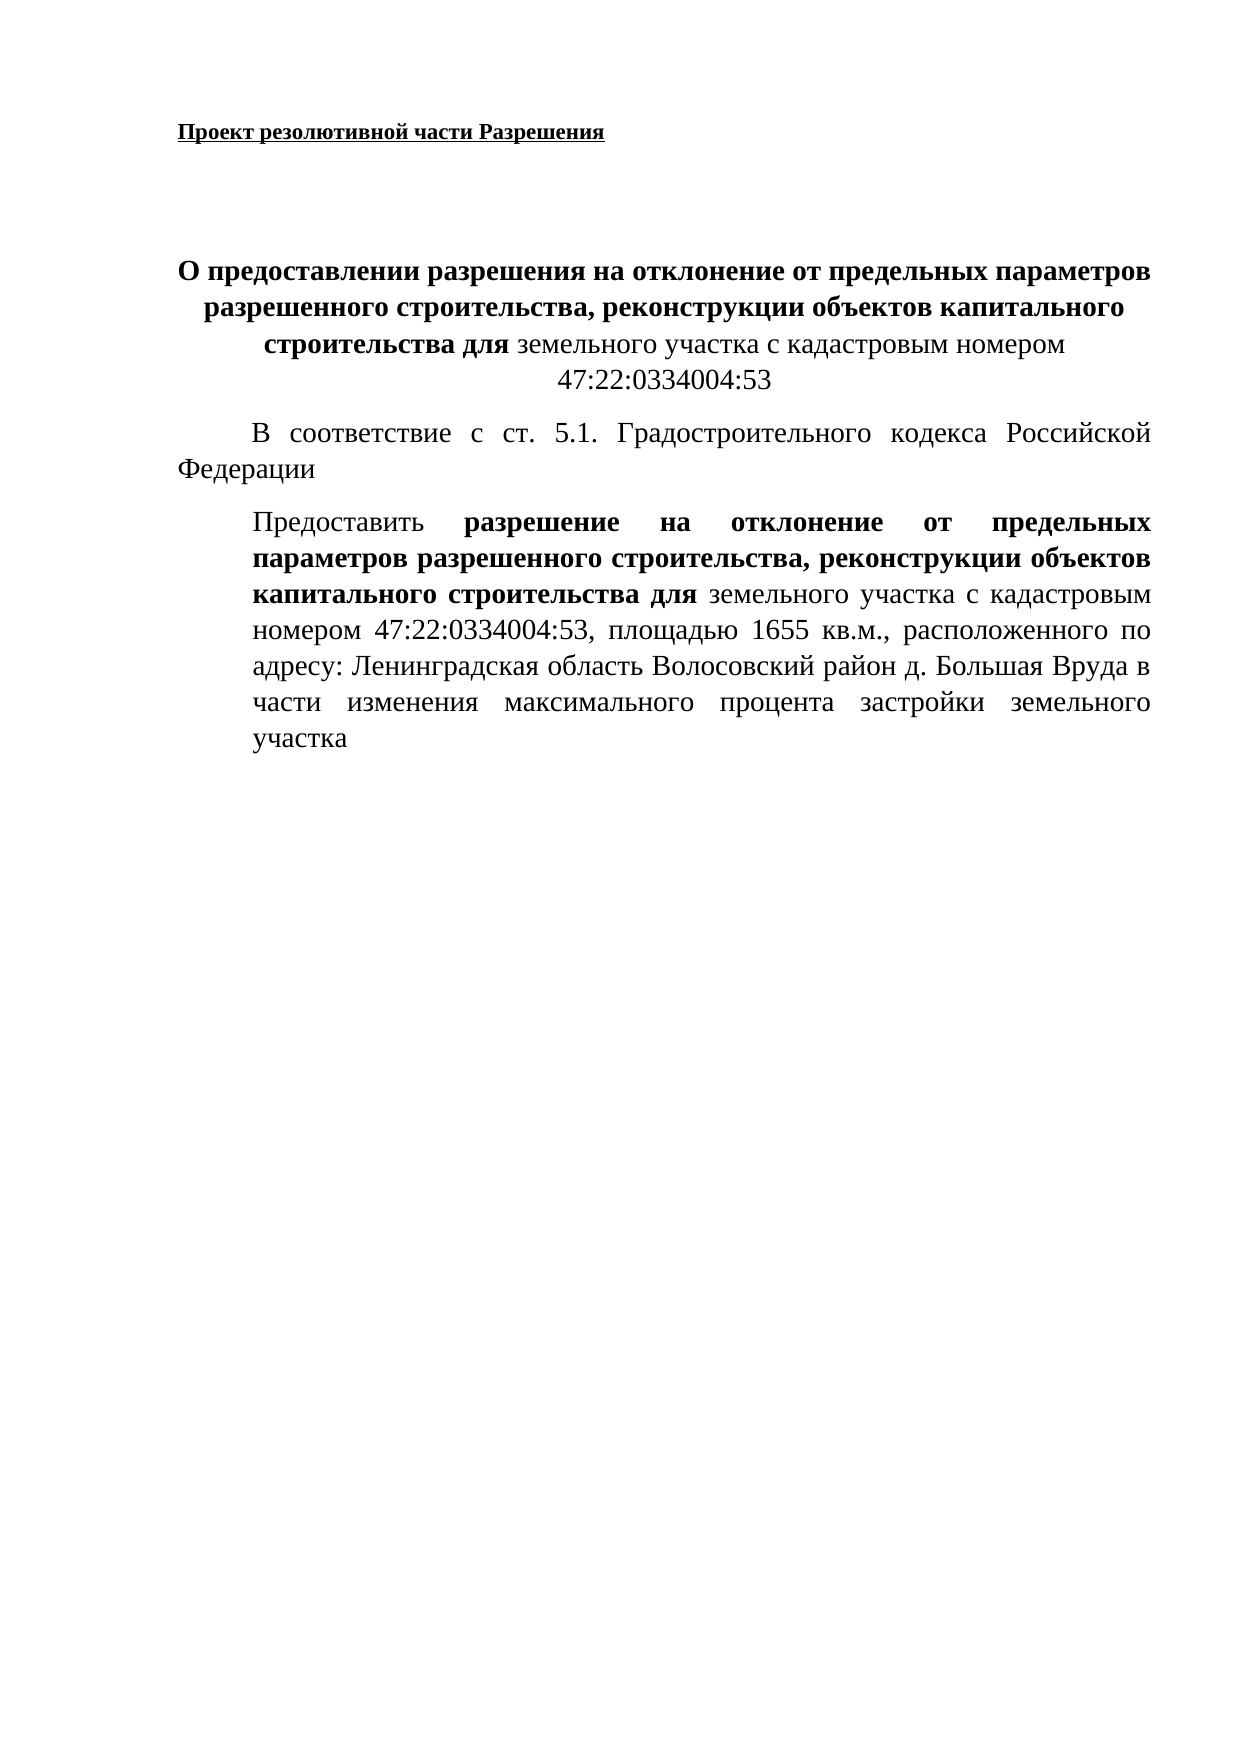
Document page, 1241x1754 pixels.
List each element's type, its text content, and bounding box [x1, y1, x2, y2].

text О предоставлении разрешения на отклонение от предельных параметров разрешенного строительства, реконструкции объектов капитального строительства для земельного участка с кадастровым номером 47:22:0334004:53 [177, 253, 1152, 395]
text Проект резолютивной части Разрешения [177, 118, 1152, 144]
text В соответствие с ст. 5.1. Градостроительного кодекса Российской Федерации [177, 415, 1152, 484]
list Предоставить разрешение на отклонение от предельных параметров разрешенного строительства, реконструкции объектов капитального строительства для земельного участка с кадастровым номером 47:22:0334004:53, площадью 1655 кв.м., расположенного по адресу: Ленинградская область Волосовский район д. Большая Вруда в части изменения максимального процента застройки земельного участка [252, 504, 1152, 754]
